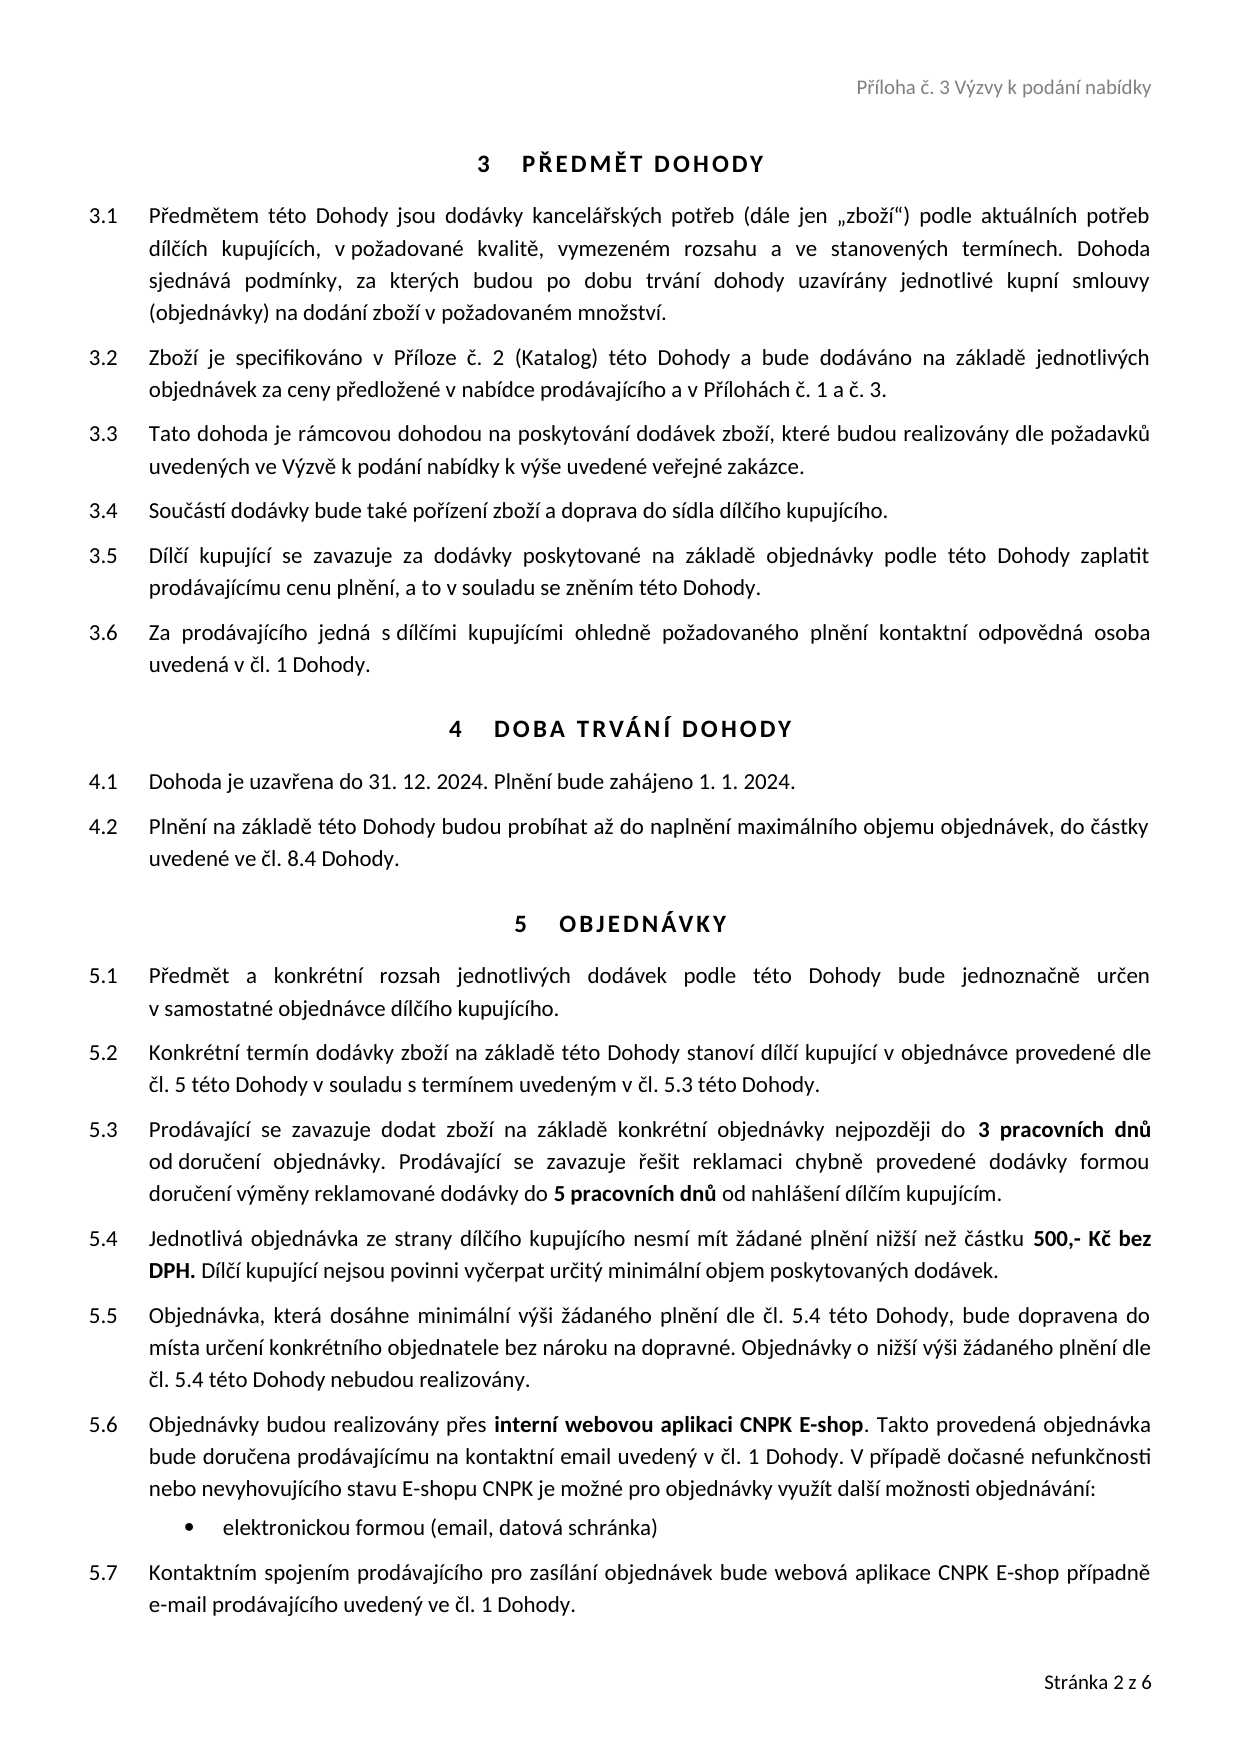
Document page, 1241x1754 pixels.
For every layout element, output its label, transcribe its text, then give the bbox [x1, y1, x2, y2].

subtitle elektronickou formou (email, datová schránka) [185, 1513, 1152, 1541]
subtitle Součástí dodávky bude také pořízení zboží a doprava do sídla dílčího kupujícího. [89, 496, 1152, 524]
subtitle Objednávky budou realizovány přes interní webovou aplikaci CNPK E-shop. Takto provedená objednávka bude doručena prodávajícímu na kontaktní email uvedený v čl. 1 Dohody. V případě dočasné nefunkčnosti nebo nevyhovujícího stavu E-shopu CNPK je možné pro objednávky využít další možnosti objednávání: [89, 1410, 1152, 1503]
subtitle PŘEDMĚT DOHODY [89, 148, 1152, 178]
subtitle Prodávající se zavazuje dodat zboží na základě konkrétní objednávky nejpozději do 3 pracovních dnů od doručení objednávky. Prodávající se zavazuje řešit reklamaci chybně provedené dodávky formou doručení výměny reklamované dodávky do 5 pracovních dnů od nahlášení dílčím kupujícím. [89, 1115, 1152, 1208]
subtitle Konkrétní termín dodávky zboží na základě této Dohody stanoví dílčí kupující v objednávce provedené dle čl. 5 této Dohody v souladu s termínem uvedeným v čl. 5.3 této Dohody. [89, 1038, 1152, 1098]
subtitle Plnění na základě této Dohody budou probíhat až do naplnění maximálního objemu objednávek, do částky uvedené ve čl. 8.4 Dohody. [89, 812, 1152, 872]
subtitle Jednotlivá objednávka ze strany dílčího kupujícího nesmí mít žádané plnění nižší než částku 500,- Kč bez DPH. Dílčí kupující nejsou povinni vyčerpat určitý minimální objem poskytovaných dodávek. [89, 1224, 1152, 1284]
subtitle Dílčí kupující se zavazuje za dodávky poskytované na základě objednávky podle této Dohody zaplatit prodávajícímu cenu plnění, a to v souladu se zněním této Dohody. [89, 541, 1152, 601]
subtitle Tato dohoda je rámcovou dohodou na poskytování dodávek zboží, které budou realizovány dle požadavků uvedených ve Výzvě k podání nabídky k výše uvedené veřejné zakázce. [89, 419, 1152, 480]
subtitle Předmětem této Dohody jsou dodávky kancelářských potřeb (dále jen „zboží“) podle aktuálních potřeb dílčích kupujících, v požadované kvalitě, vymezeném rozsahu a ve stanovených termínech. Dohoda sjednává podmínky, za kterých budou po dobu trvání dohody uzavírány jednotlivé kupní smlouvy (objednávky) na dodání zboží v požadovaném množství. [89, 201, 1152, 326]
subtitle Objednávka, která dosáhne minimální výši žádaného plnění dle čl. 5.4 této Dohody, bude dopravena do místa určení konkrétního objednatele bez nároku na dopravné. Objednávky o nižší výši žádaného plnění dle čl. 5.4 této Dohody nebudou realizovány. [89, 1301, 1152, 1393]
subtitle Kontaktním spojením prodávajícího pro zasílání objednávek bude webová aplikace CNPK E-shop případně e-mail prodávajícího uvedený ve čl. 1 Dohody. [89, 1558, 1152, 1618]
subtitle OBJEDNÁVKY [89, 908, 1152, 938]
subtitle Za prodávajícího jedná s dílčími kupujícími ohledně požadovaného plnění kontaktní odpovědná osoba uvedená v čl. 1 Dohody. [89, 618, 1152, 678]
subtitle Dohoda je uzavřena do 31. 12. 2024. Plnění bude zahájeno 1. 1. 2024. [89, 767, 1152, 795]
subtitle Předmět a konkrétní rozsah jednotlivých dodávek podle této Dohody bude jednoznačně určen v samostatné objednávce dílčího kupujícího. [89, 961, 1152, 1022]
subtitle DOBA TRVÁNÍ DOHODY [89, 714, 1152, 744]
subtitle Zboží je specifikováno v Příloze č. 2 (Katalog) této Dohody a bude dodáváno na základě jednotlivých objednávek za ceny předložené v nabídce prodávajícího a v Přílohách č. 1 a č. 3. [89, 343, 1152, 403]
